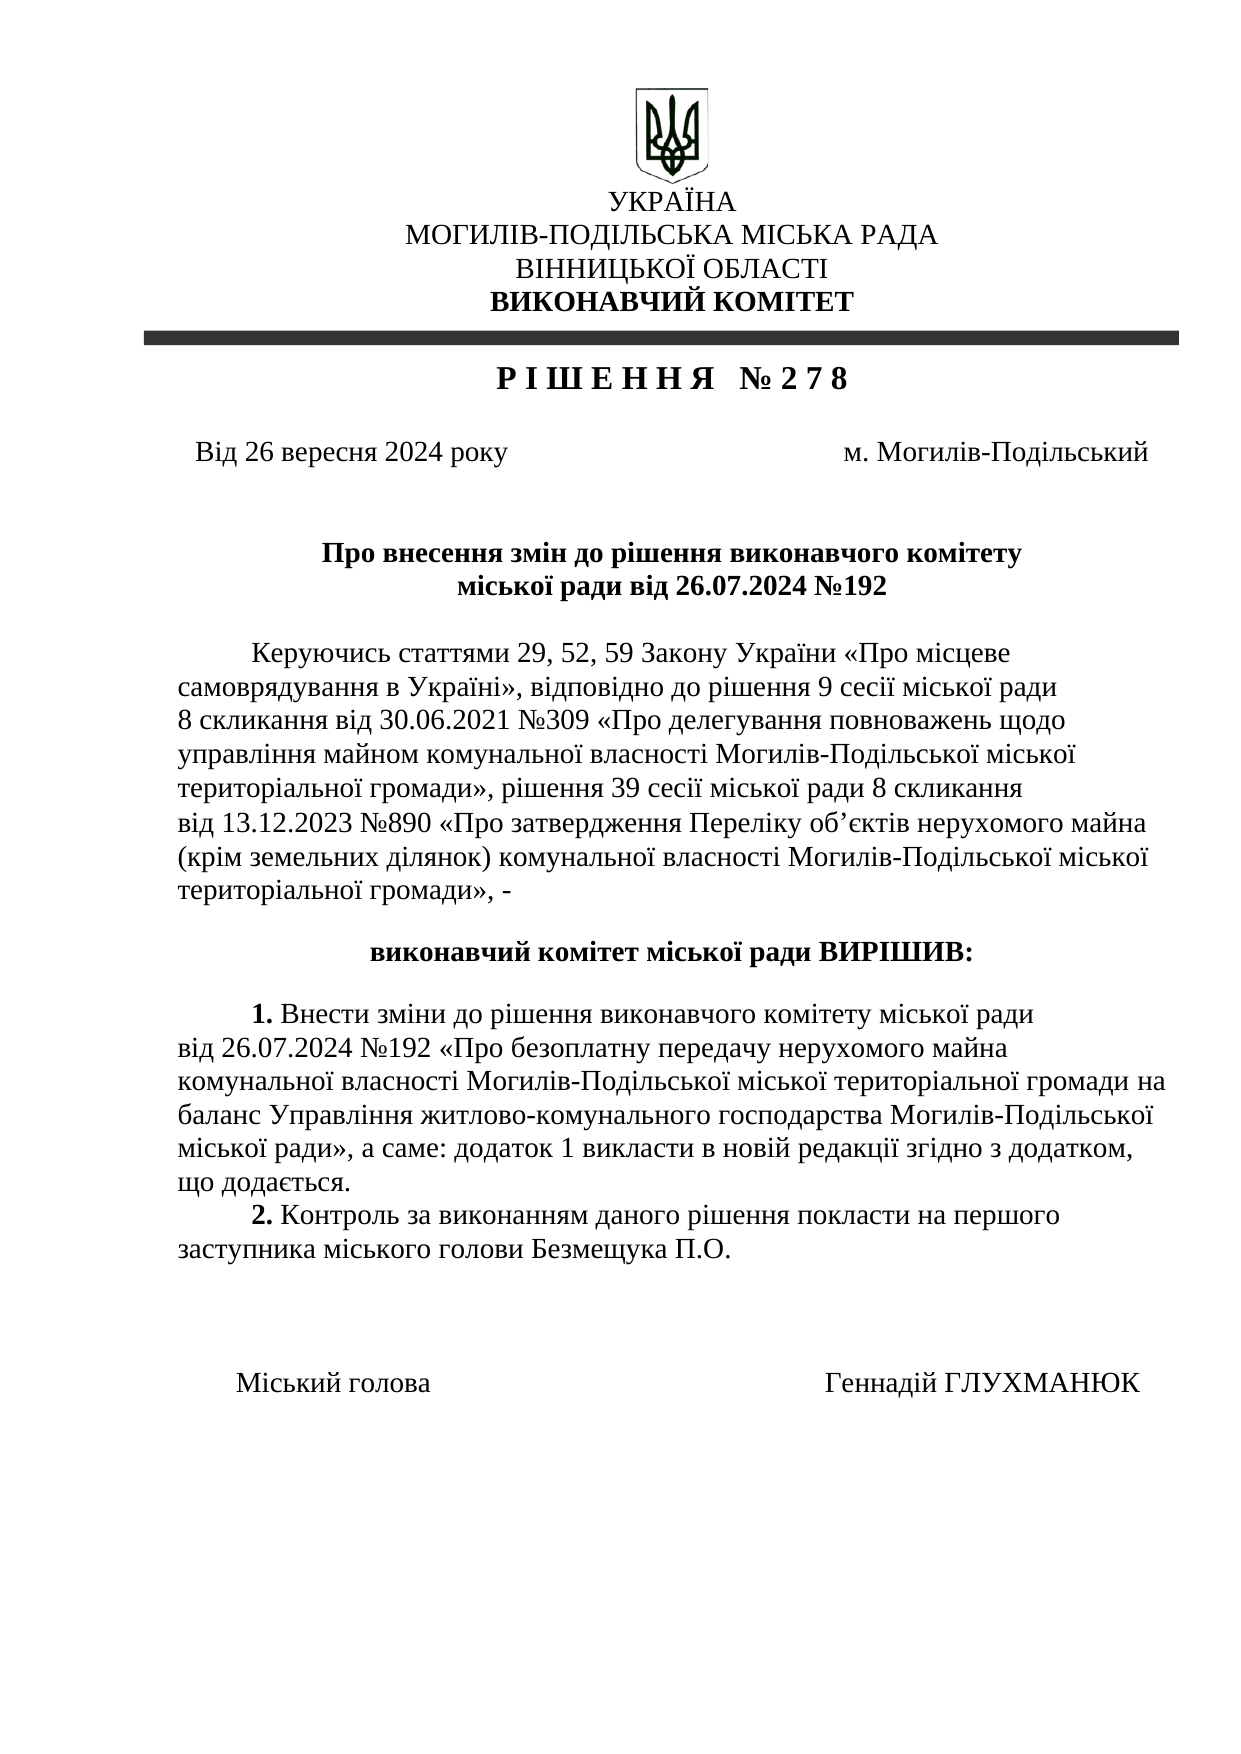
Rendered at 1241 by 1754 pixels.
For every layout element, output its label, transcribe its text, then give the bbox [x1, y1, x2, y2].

picture [635, 88, 709, 184]
text Про внесення змін до рішення виконавчого комітету [177, 535, 1167, 568]
text 2. Контроль за виконанням даного рішення покласти на першого заступника міського голови Безмещука П.О. [177, 1197, 1167, 1264]
text УКРАЇНА МОГИЛІВ-ПОДІЛЬСЬКА МІСЬКА РАДА ВІННИЦЬКОЇ ОБЛАСТІ [177, 184, 1167, 284]
text Міський голова Геннадій ГЛУХМАНЮК [177, 1365, 1167, 1399]
text 8 скликання від 30.06.2021 №309 «Про делегування повноважень щодо управління майном комунальної власності Могилів-Подільської міської територіальної громади», рішення 39 сесії міської ради 8 скликання [177, 702, 1167, 805]
text Керуючись статтями 29, 52, 59 Закону України «Про місцеве самоврядування в Україні», відповідно до рішення 9 сесії міської ради [177, 635, 1167, 702]
text міської ради від 26.07.2024 №192 [177, 568, 1167, 602]
text ВИКОНАВЧИЙ КОМІТЕТ [177, 284, 1167, 318]
text 1. Внести зміни до рішення виконавчого комітету міської ради [177, 996, 1167, 1030]
text РІШЕННЯ №278 [177, 346, 1167, 397]
text від 26.07.2024 №192 «Про безоплатну передачу нерухомого майна комунальної власності Могилів-Подільської міської територіальної громади на баланс Управління житлово-комунального господарства Могилів-Подільської міської ради», а саме: додаток 1 викласти в новій редакції згідно з додатком, що додається. [177, 1030, 1167, 1197]
text від 13.12.2023 №890 «Про затвердження Переліку об’єктів нерухомого майна (крім земельних ділянок) комунальної власності Могилів-Подільської міської територіальної громади», - [177, 805, 1167, 906]
text Від 26 вересня 2024 року м. Могилів-Подільський [177, 434, 1167, 468]
text виконавчий комітет міської ради ВИРІШИВ: [177, 934, 1167, 968]
